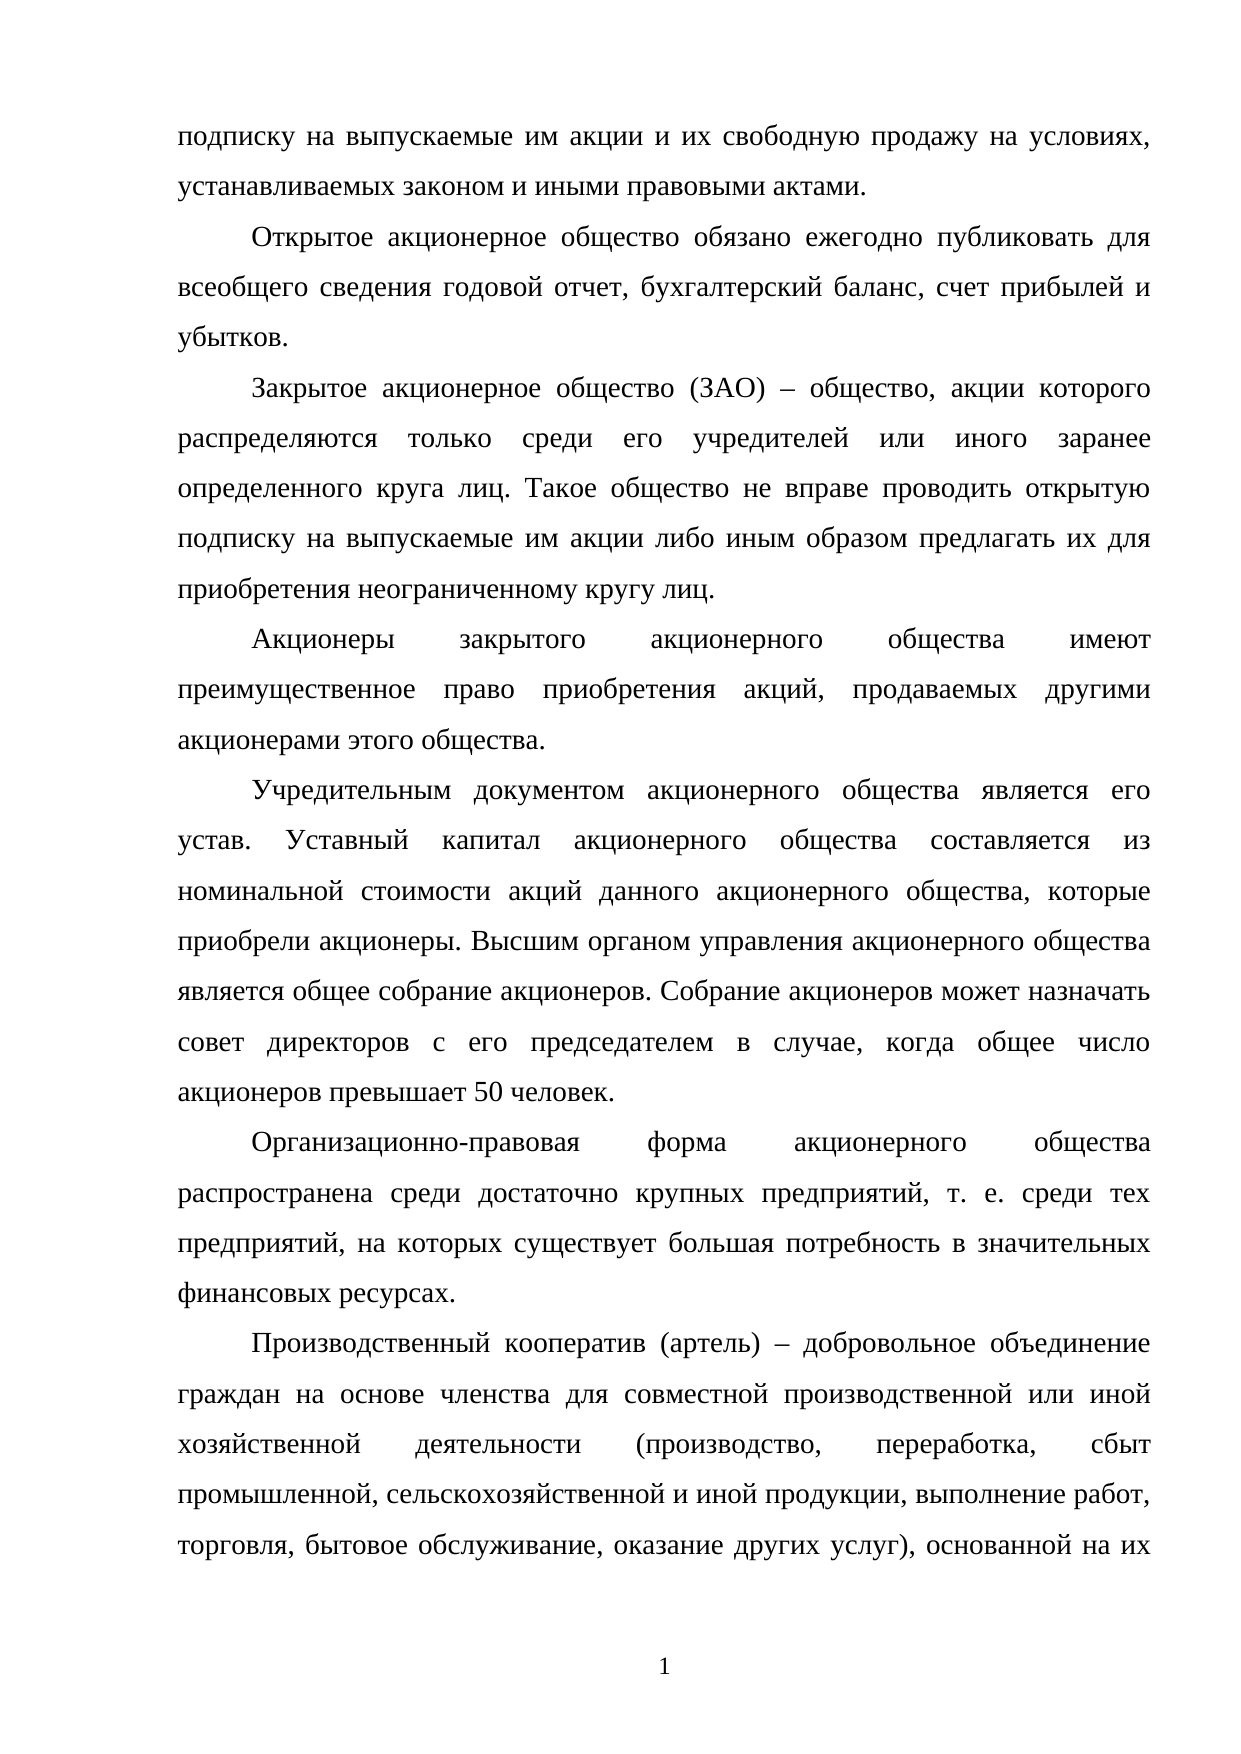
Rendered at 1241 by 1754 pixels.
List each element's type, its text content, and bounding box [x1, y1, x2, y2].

text Закрытое акционерное общество (ЗАО) – общество, акции которого распределяются только среди его учредителей или иного заранее определенного круга лиц. Такое общество не вправе проводить открытую подписку на выпускаемые им акции либо иным образом предлагать их для приобретения неограниченному кругу лиц. [177, 370, 1152, 604]
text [177, 1326, 1152, 1560]
text Открытое акционерное общество обязано ежегодно публиковать для всеобщего сведения годовой отчет, бухгалтерский баланс, счет прибылей и убытков. [177, 219, 1152, 353]
text Акционеры закрытого акционерного общества имеют преимущественное право приобретения акций, продаваемых другими акционерами этого общества. [177, 621, 1152, 755]
text Учредительным документом акционерного общества является его устав. Уставный капитал акционерного общества составляется из номинальной стоимости акций данного акционерного общества, которые приобрели акционеры. Высшим органом управления акционерного общества является общее собрание акционеров. Собрание акционеров может назначать совет директоров с его председателем в случае, когда общее число акционеров превышает 50 человек. [177, 772, 1152, 1108]
text Организационно-правовая форма акционерного общества распространена среди достаточно крупных предприятий, т. е. среди тех предприятий, на которых существует большая потребность в значительных финансовых ресурсах. [177, 1124, 1152, 1309]
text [177, 118, 1152, 202]
